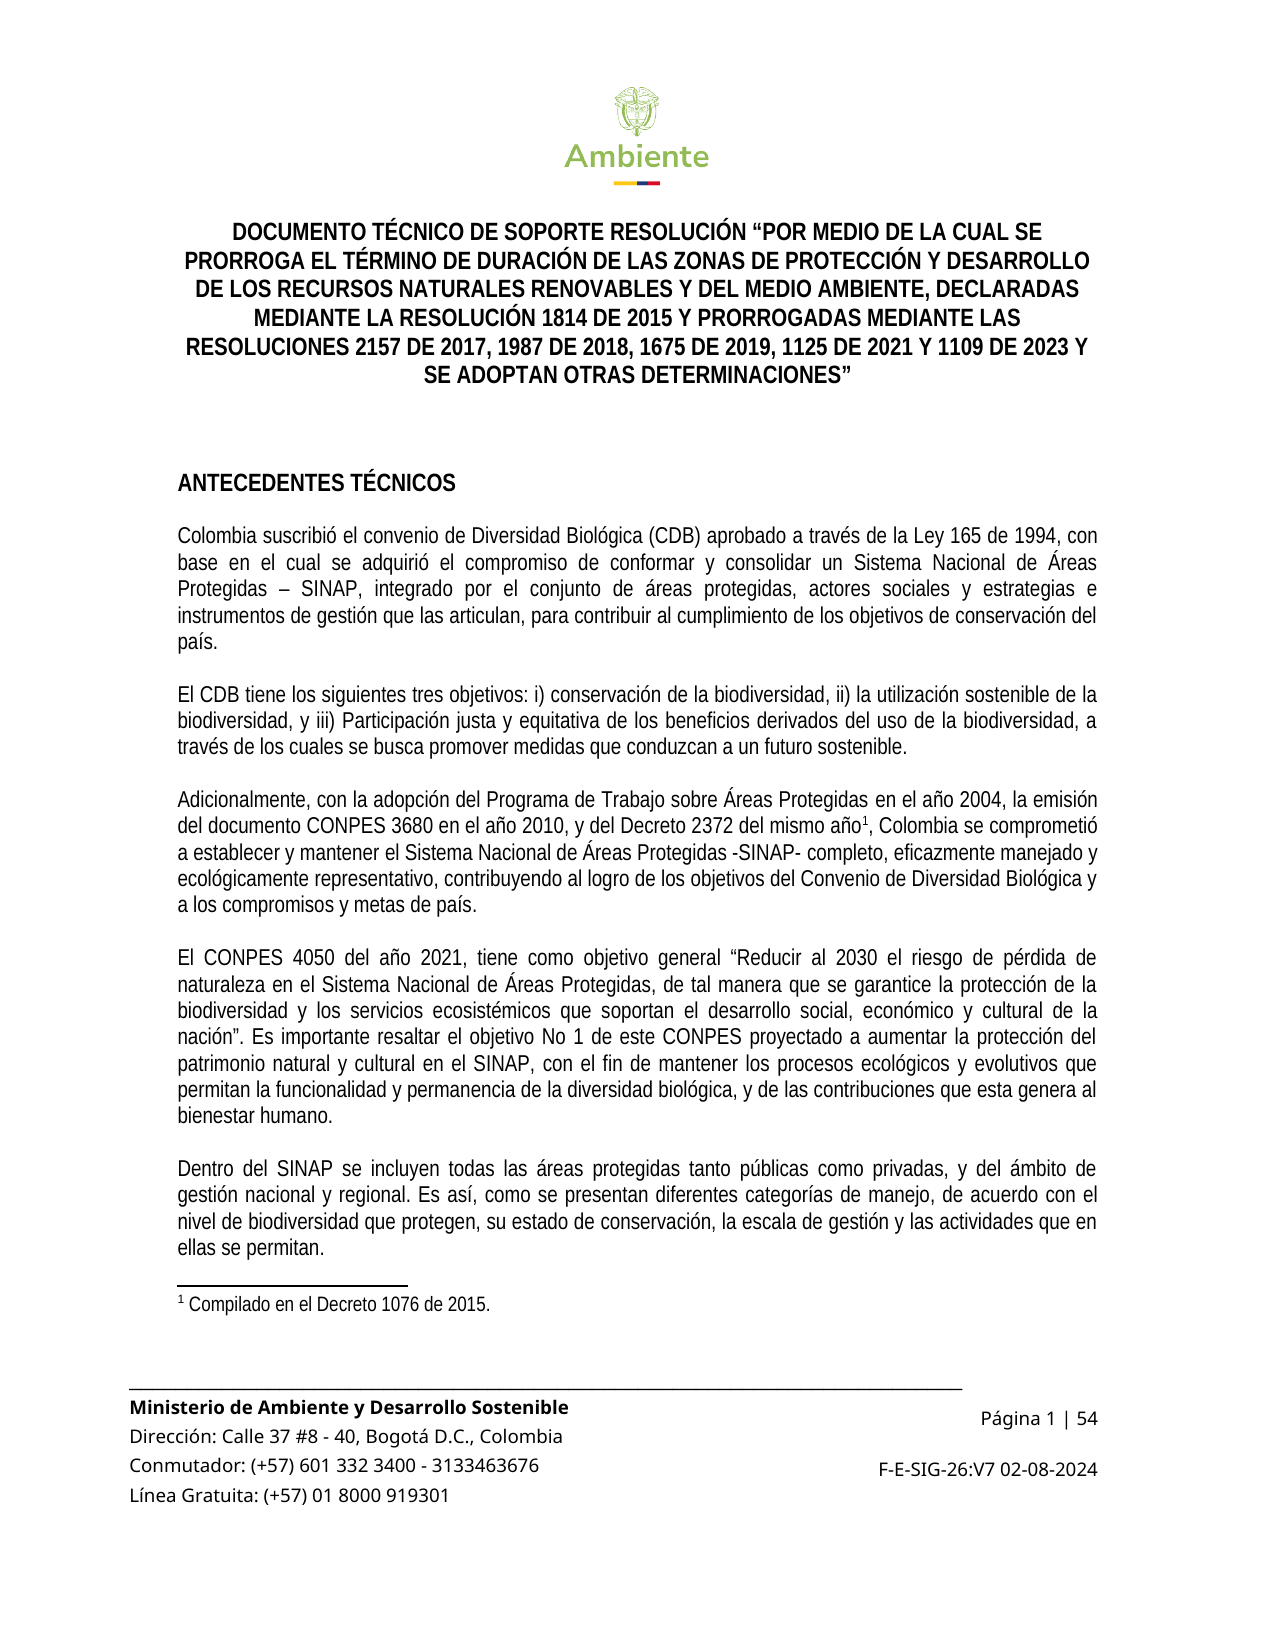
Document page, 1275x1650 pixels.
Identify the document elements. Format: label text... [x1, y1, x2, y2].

text Colombia suscribió el convenio de Diversidad Biológica (CDB) aprobado a través de la Ley 165 de 1994, con base en el cual se adquirió el compromiso de conformar y consolidar un Sistema Nacional de Áreas Protegidas – SINAP, integrado por el conjunto de áreas protegidas, actores sociales y estrategias e instrumentos de gestión que las articulan, para contribuir al cumplimiento de los objetivos de conservación del país. [177, 522, 1098, 654]
text Adicionalmente, con la adopción del Programa de Trabajo sobre Áreas Protegidas en el año 2004, la emisión del documento CONPES 3680 en el año 2010, y del Decreto 2372 del mismo año, Colombia se comprometió a establecer y mantener el Sistema Nacional de Áreas Protegidas -SINAP- completo, eficazmente manejado y ecológicamente representativo, contribuyendo al logro de los objetivos del Convenio de Diversidad Biológica y a los compromisos y metas de país. [177, 786, 1098, 918]
subtitle ANTECEDENTES TÉCNICOS [177, 467, 1098, 496]
text El CDB tiene los siguientes tres objetivos: i) conservación de la biodiversidad, ii) la utilización sostenible de la biodiversidad, y iii) Participación justa y equitativa de los beneficios derivados del uso de la biodiversidad, a través de los cuales se busca promover medidas que conduzcan a un futuro sostenible. [177, 681, 1098, 760]
picture [0, 2, 1273, 1650]
subtitle DOCUMENTO TÉCNICO DE SOPORTE RESOLUCIÓN “POR MEDIO DE LA CUAL SE PRORROGA EL TÉRMINO DE DURACIÓN DE LAS ZONAS DE PROTECCIÓN Y DESARROLLO DE LOS RECURSOS NATURALES RENOVABLES Y DEL MEDIO AMBIENTE, DECLARADAS MEDIANTE LA RESOLUCIÓN 1814 DE 2015 Y PRORROGADAS MEDIANTE LAS RESOLUCIONES 2157 DE 2017, 1987 DE 2018, 1675 DE 2019, 1125 DE 2021 Y 1109 DE 2023 Y SE ADOPTAN OTRAS DETERMINACIONES” [177, 217, 1098, 389]
text El CONPES 4050 del año 2021, tiene como objetivo general “Reducir al 2030 el riesgo de pérdida de naturaleza en el Sistema Nacional de Áreas Protegidas, de tal manera que se garantice la protección de la biodiversidad y los servicios ecosistémicos que soportan el desarrollo social, económico y cultural de la nación”. Es importante resaltar el objetivo No 1 de este CONPES proyectado a aumentar la protección del patrimonio natural y cultural en el SINAP, con el fin de mantener los procesos ecológicos y evolutivos que permitan la funcionalidad y permanencia de la diversidad biológica, y de las contribuciones que esta genera al bienestar humano. [177, 944, 1098, 1129]
text Dentro del SINAP se incluyen todas las áreas protegidas tanto públicas como privadas, y del ámbito de gestión nacional y regional. Es así, como se presentan diferentes categorías de manejo, de acuerdo con el nivel de biodiversidad que protegen, su estado de conservación, la escala de gestión y las actividades que en ellas se permitan. [177, 1155, 1098, 1260]
